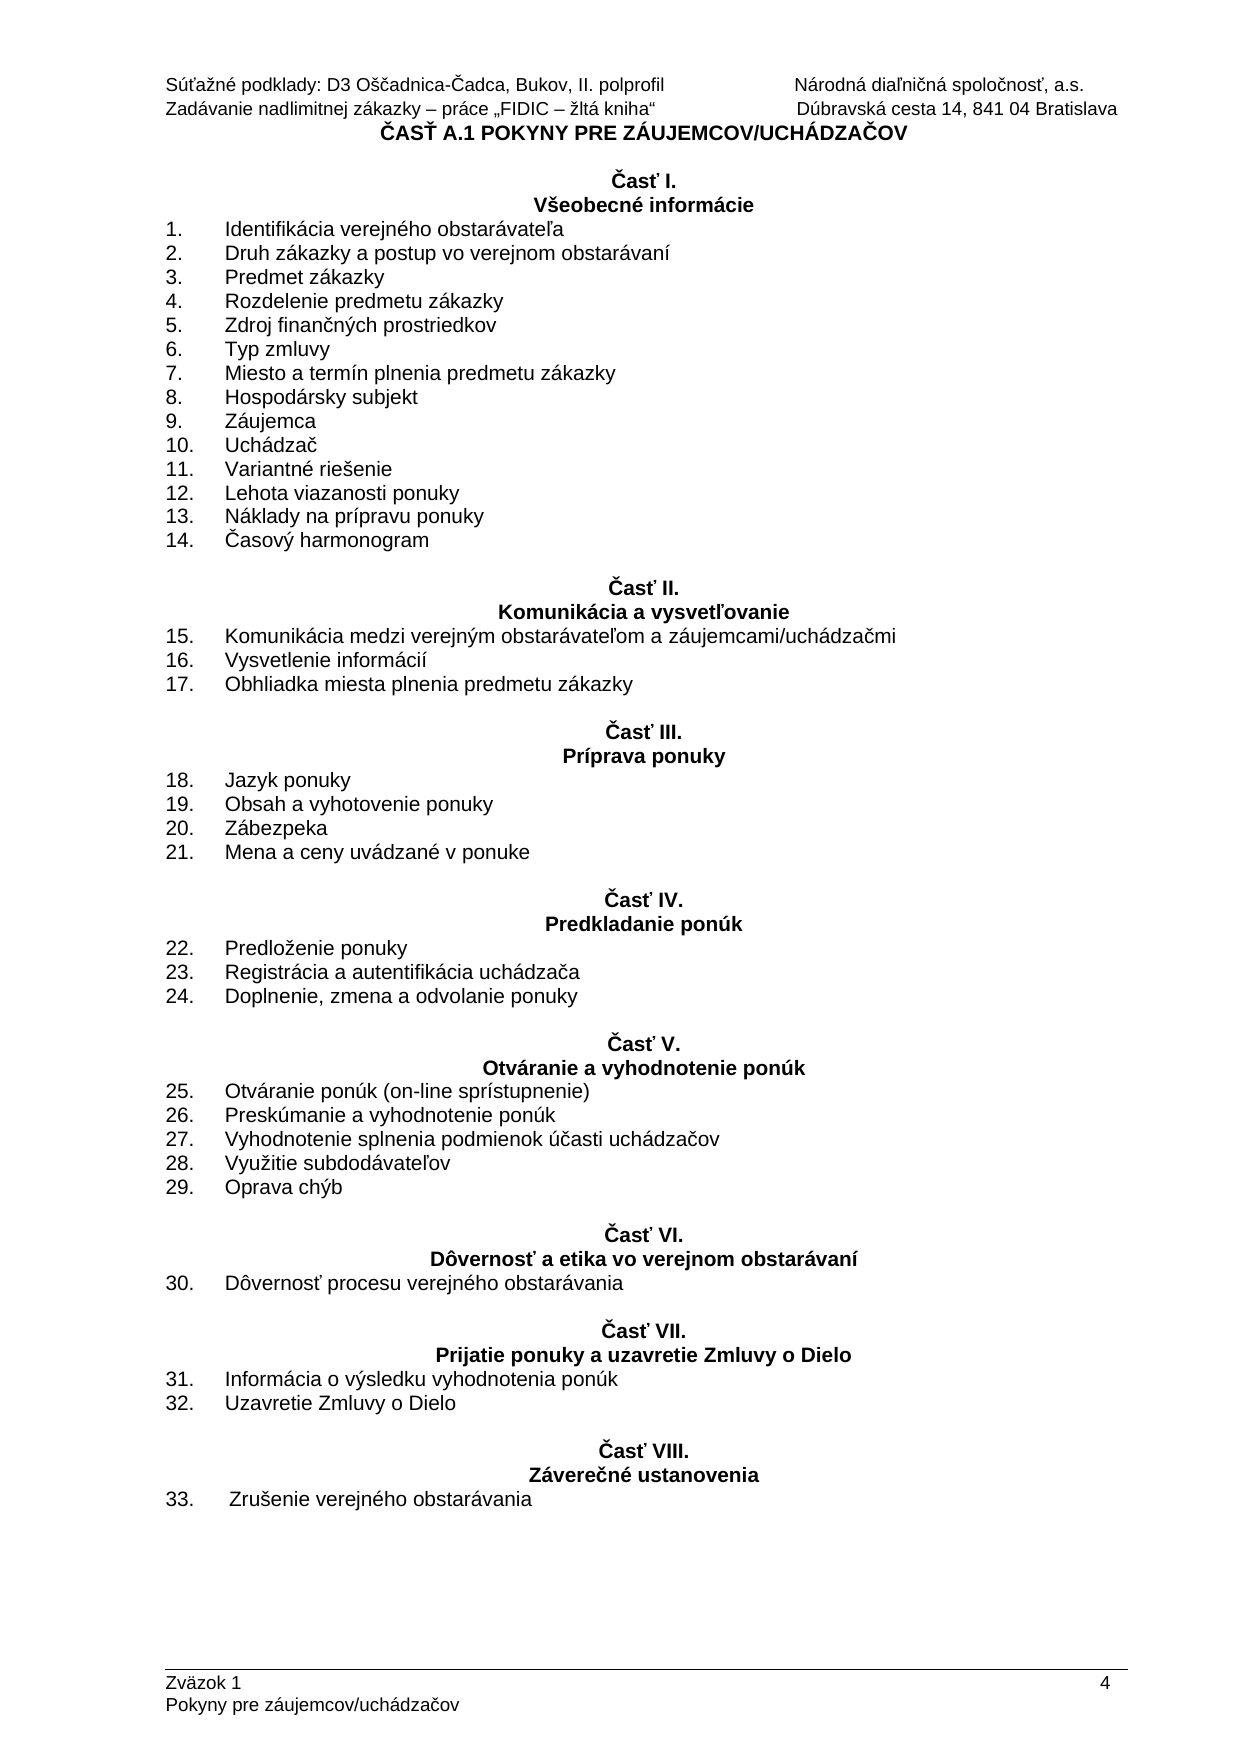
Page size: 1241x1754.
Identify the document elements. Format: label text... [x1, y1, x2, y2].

text Dôvernosť a etika vo verejnom obstarávaní [165, 1247, 1122, 1271]
text 28. Využitie subdodávateľov [165, 1151, 1122, 1175]
text 16. Vysvetlenie informácií [165, 648, 1122, 672]
text 33. Zrušenie verejného obstarávania [165, 1487, 1122, 1511]
text 15. Komunikácia medzi verejným obstarávateľom a záujemcami/uchádzačmi [165, 624, 1122, 648]
text 14. Časový harmonogram [165, 528, 1122, 552]
text Prijatie ponuky a uzavretie Zmluvy o Dielo [165, 1343, 1122, 1367]
text ČasŤ A.1 POKYNY PRE ZÁUJEMCOV/UCHÁDZAČOV [165, 121, 1122, 145]
text 23. Registrácia a autentifikácia uchádzača [165, 959, 1122, 983]
text 21. Mena a ceny uvádzané v ponuke [165, 840, 1122, 864]
text Všeobecné informácie [165, 193, 1122, 217]
text Komunikácia a vysvetľovanie [165, 600, 1122, 624]
text Časť IV. [165, 888, 1122, 912]
text Príprava ponuky [165, 744, 1122, 768]
text Časť V. [165, 1031, 1122, 1055]
text Časť I. [165, 169, 1122, 193]
text Otváranie a vyhodnotenie ponúk [165, 1055, 1122, 1079]
text 4. Rozdelenie predmetu zákazky [165, 289, 1122, 313]
text 13. Náklady na prípravu ponuky [165, 504, 1122, 528]
text 22. Predloženie ponuky [165, 936, 1122, 959]
text 17. Obhliadka miesta plnenia predmetu zákazky [165, 672, 1122, 696]
text 25. Otváranie ponúk (on-line sprístupnenie) [165, 1079, 1122, 1103]
text 30. Dôvernosť procesu verejného obstarávania [165, 1271, 1122, 1295]
text 1. Identifikácia verejného obstarávateľa [165, 217, 1122, 241]
text 24. Doplnenie, zmena a odvolanie ponuky [165, 983, 1122, 1007]
text 20. Zábezpeka [165, 816, 1122, 840]
text 27. Vyhodnotenie splnenia podmienok účasti uchádzačov [165, 1127, 1122, 1151]
text 18. Jazyk ponuky [165, 768, 1122, 792]
text 5. Zdroj finančných prostriedkov [165, 313, 1122, 337]
text 8. Hospodársky subjekt [165, 384, 1122, 408]
text Časť VII. [165, 1319, 1122, 1343]
text Časť VIII. [165, 1439, 1122, 1463]
text 7. Miesto a termín plnenia predmetu zákazky [165, 361, 1122, 384]
text 3. Predmet zákazky [165, 265, 1122, 289]
text 9. Záujemca [165, 408, 1122, 432]
text Časť VI. [165, 1223, 1122, 1247]
text 19. Obsah a vyhotovenie ponuky [165, 792, 1122, 816]
text 2. Druh zákazky a postup vo verejnom obstarávaní [165, 241, 1122, 265]
text Časť III. [165, 720, 1122, 744]
text Predkladanie ponúk [165, 912, 1122, 936]
text 12. Lehota viazanosti ponuky [165, 480, 1122, 504]
text Záverečné ustanovenia [165, 1463, 1122, 1487]
text 31. Informácia o výsledku vyhodnotenia ponúk [165, 1367, 1122, 1391]
text 26. Preskúmanie a vyhodnotenie ponúk [165, 1103, 1122, 1127]
text 32. Uzavretie Zmluvy o Dielo [165, 1391, 1122, 1415]
text 6. Typ zmluvy [165, 337, 1122, 361]
text Časť II. [165, 576, 1122, 600]
text 29. Oprava chýb [165, 1175, 1122, 1199]
text 10. Uchádzač [165, 432, 1122, 456]
text 11. Variantné riešenie [165, 456, 1122, 480]
